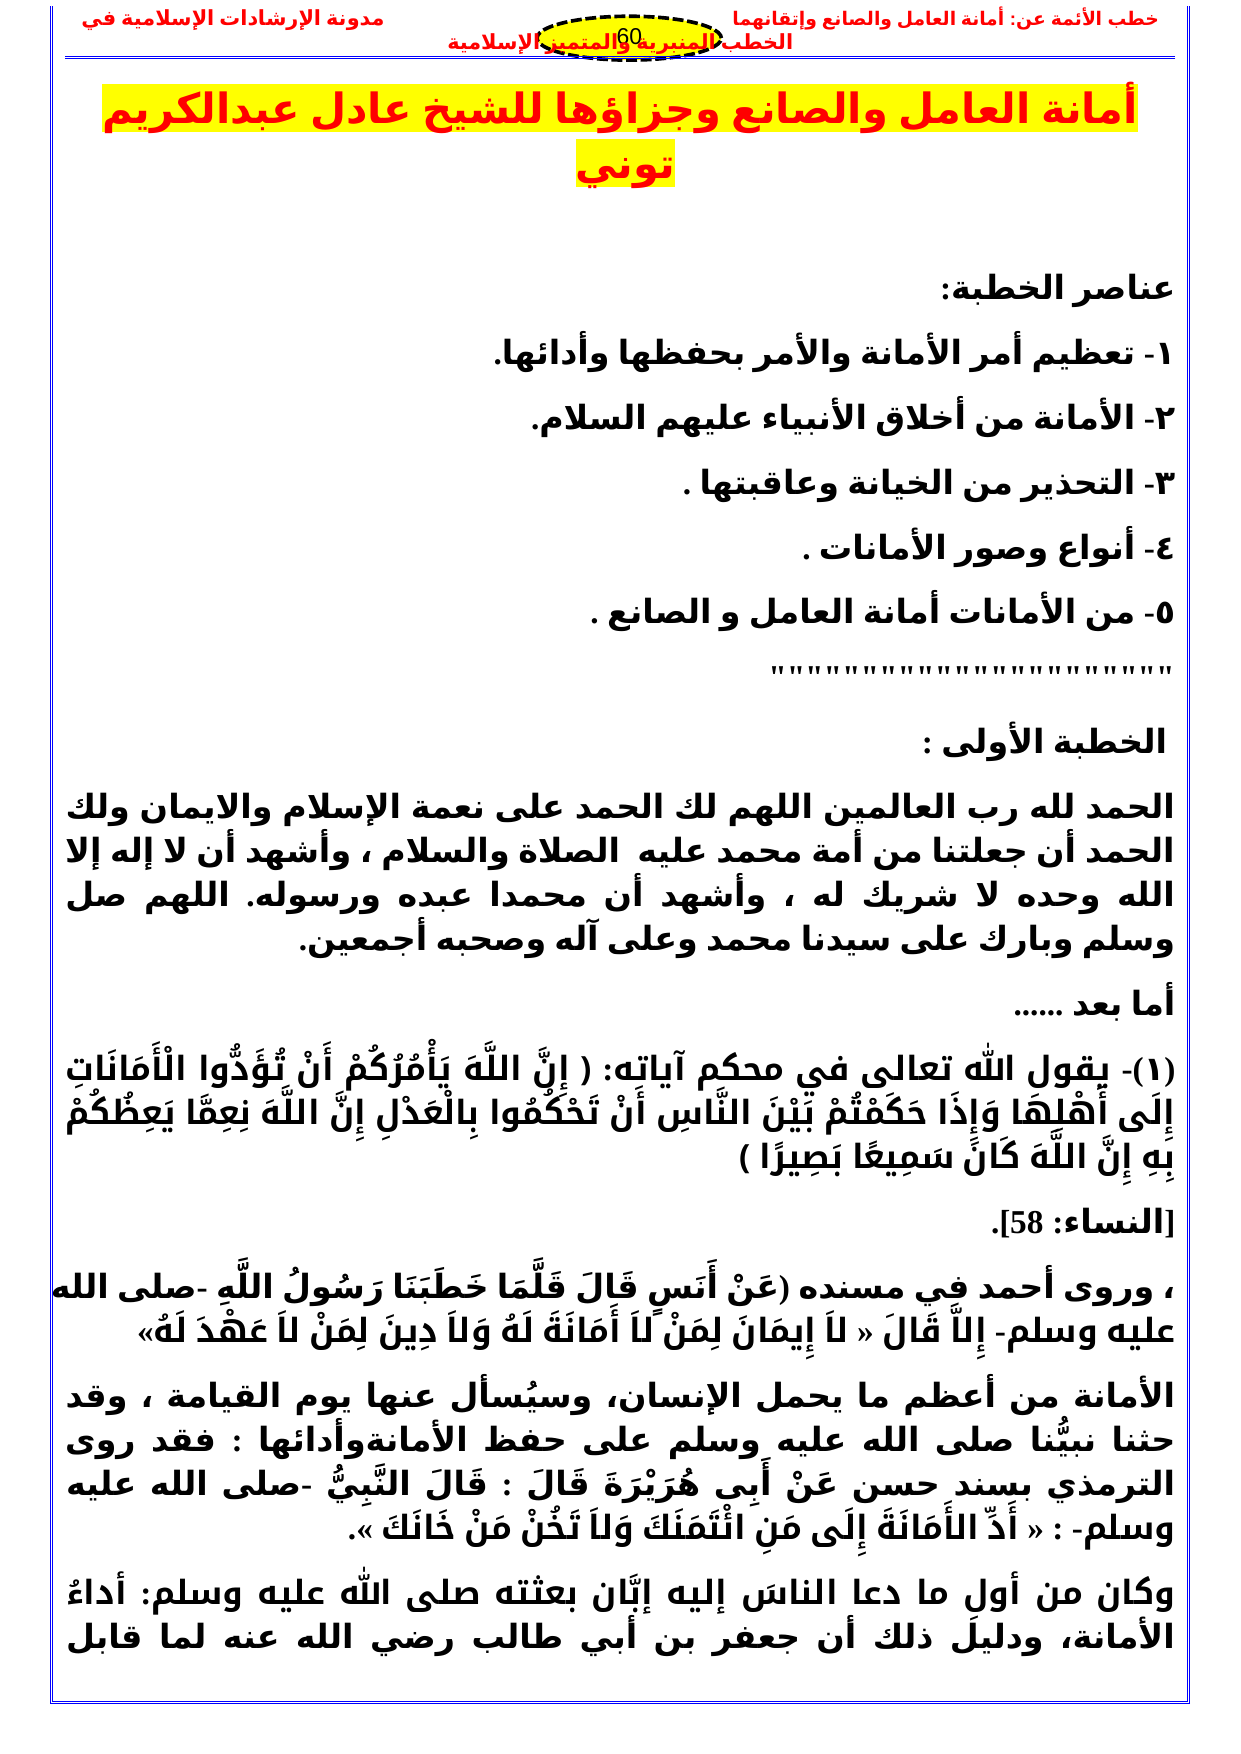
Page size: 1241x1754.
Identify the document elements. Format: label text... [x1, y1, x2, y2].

subtitle أمانة العامل والصانع وجزاؤها للشيخ عادل عبدالكريم توني [65, 84, 1175, 187]
text ٣- التحذير من الخيانة وعاقبتها . [65, 463, 1175, 501]
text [65, 1573, 1175, 1656]
text ، وروى أحمد في مسنده (عَنْ أَنَسٍ قَالَ قَلَّمَا خَطَبَنَا رَسُولُ اللَّهِ -صلى الله عليه وسلم- إِلاَّ قَالَ « لاَ إِيمَانَ لِمَنْ لاَ أَمَانَةَ لَهُ وَلاَ دِينَ لِمَنْ لاَ عَهْدَ لَهُ» [65, 1267, 1175, 1350]
text الحمد لله رب العالمين اللهم لك الحمد على نعمة الإسلام والايمان ولك الحمد أن جعلتنا من أمة محمد عليه الصلاة والسلام ، وأشهد أن لا إله إلا الله وحده لا شريك له ، وأشهد أن محمدا عبده ورسوله. اللهم صل وسلم وبارك على سيدنا محمد وعلى آله وصحبه أجمعين. [65, 787, 1175, 958]
text عناصر الخطبة: [65, 268, 1175, 307]
text ٤- أنواع وصور الأمانات . [65, 528, 1175, 566]
text [النساء: 58]. [65, 1202, 1175, 1241]
text ٥- من الأمانات أمانة العامل و الصانع . [65, 593, 1175, 631]
text (١)- يقول الله تعالى في محكم آياته: ﴿ إِنَّ اللَّهَ يَأْمُرُكُمْ أَنْ تُؤَدُّوا الْأَمَانَاتِ إِلَى أَهْلِهَا وَإِذَا حَكَمْتُمْ بَيْنَ النَّاسِ أَنْ تَحْكُمُوا بِالْعَدْلِ إِنَّ اللَّهَ نِعِمَّا يَعِظُكُمْ بِهِ إِنَّ اللَّهَ كَانَ سَمِيعًا بَصِيرًا ﴾ [65, 1049, 1175, 1176]
text ١- تعظيم أمر الأمانة والأمر بحفظها وأدائها. [65, 333, 1175, 372]
text أما بعد ...... [65, 984, 1175, 1023]
text الأمانة من أعظم ما يحمل الإنسان، وسيُسأل عنها يوم القيامة ، وقد حثنا نبيُّنا صلى الله عليه وسلم على حفظ الأمانةوأدائها : فقد روى الترمذي بسند حسن عَنْ أَبِى هُرَيْرَةَ قَالَ : قَالَ النَّبِيُّ -صلى الله عليه وسلم- : « أَدِّ الأَمَانَةَ إِلَى مَنِ ائْتَمَنَكَ وَلاَ تَخُنْ مَنْ خَانَكَ ». [65, 1376, 1175, 1547]
text الخطبة الأولى : [65, 723, 1175, 761]
text """""""""""""""""""""" [65, 658, 1175, 696]
text ٢- الأمانة من أخلاق الأنبياء عليهم السلام. [65, 398, 1175, 436]
